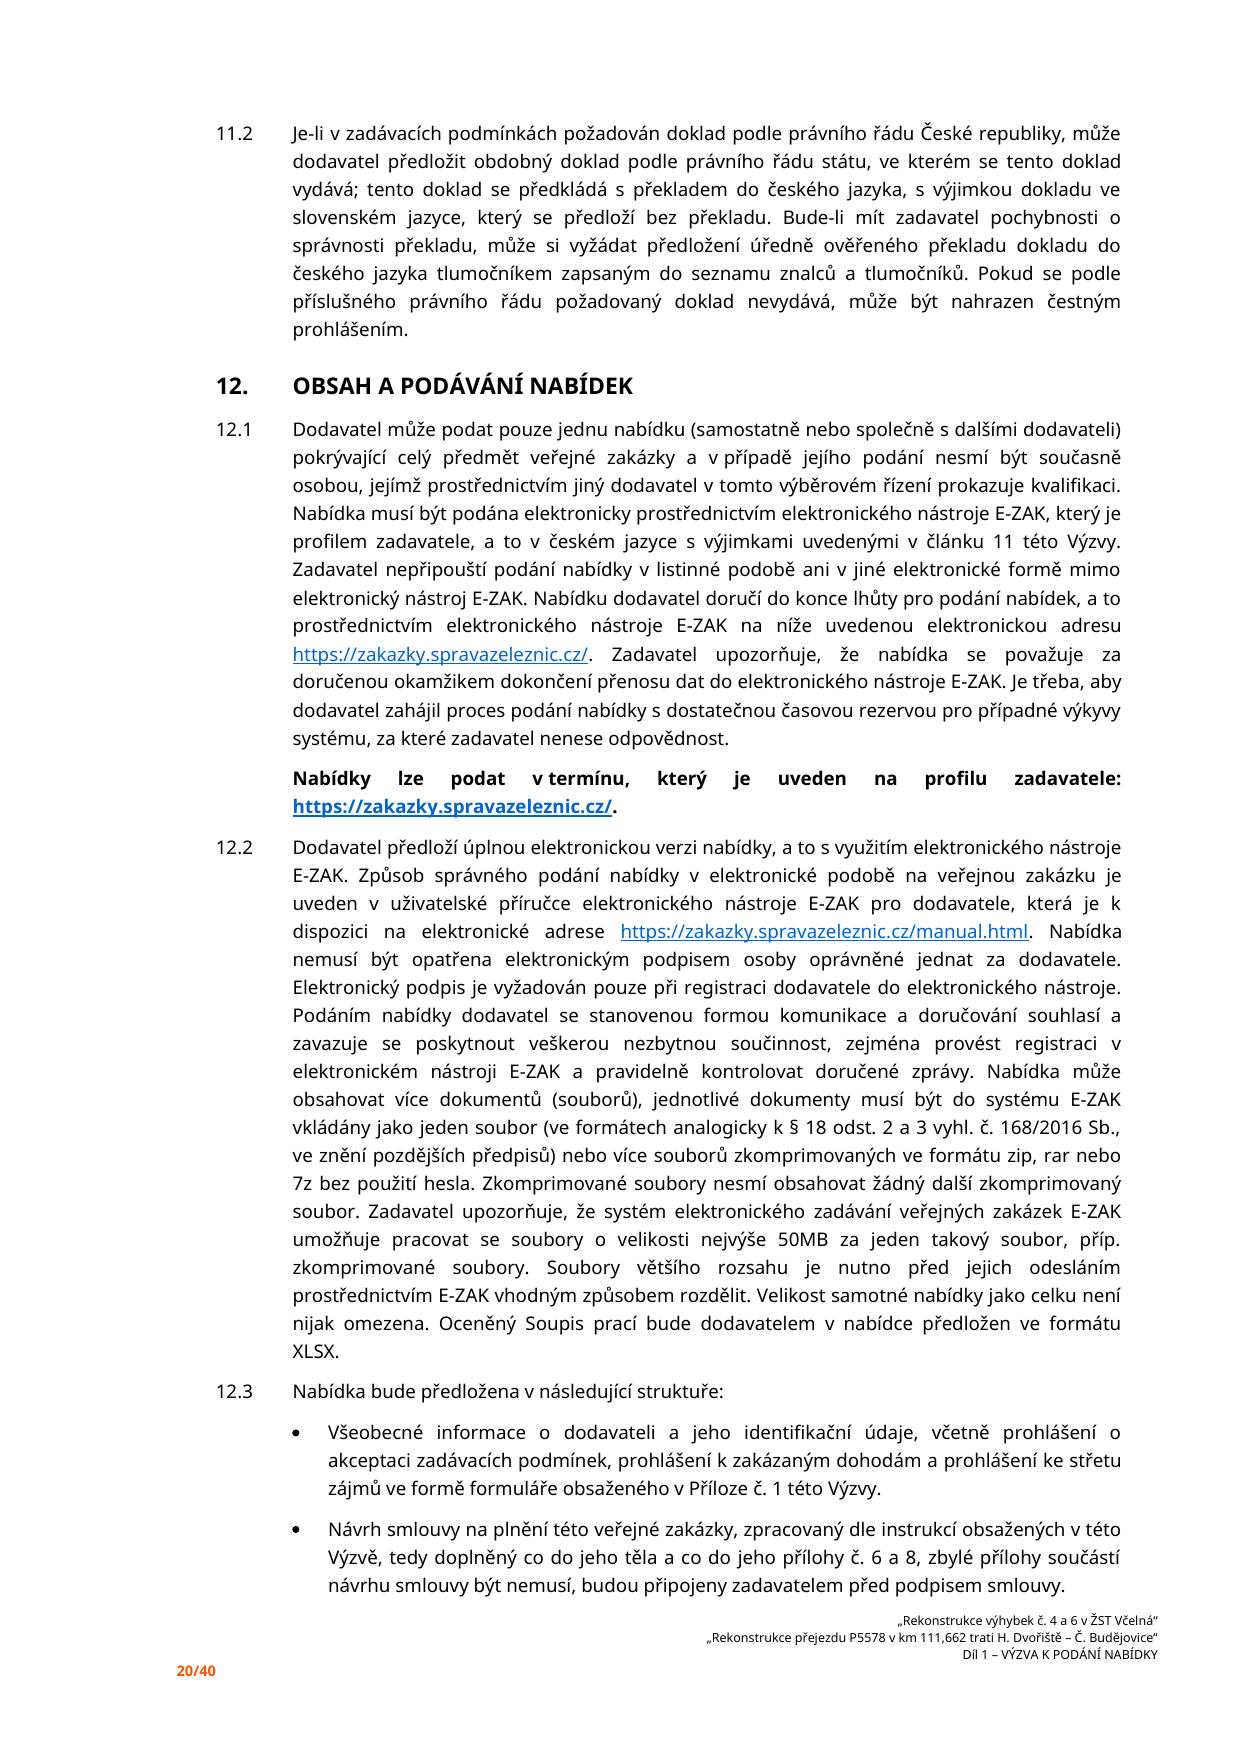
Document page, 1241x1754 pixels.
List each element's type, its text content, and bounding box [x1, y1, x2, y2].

text Dodavatel může podat pouze jednu nabídku (samostatně nebo společně s dalšími dodavateli) pokrývající celý předmět veřejné zakázky a v případě jejího podání nesmí být současně osobou, jejímž prostřednictvím jiný dodavatel v tomto výběrovém řízení prokazuje kvalifikaci. Nabídka musí být podána elektronicky prostřednictvím elektronického nástroje E-ZAK, který je profilem zadavatele, a to v českém jazyce s výjimkami uvedenými v článku 11 této Výzvy. Zadavatel nepřipouští podání nabídky v listinné podobě ani v jiné elektronické formě mimo elektronický nástroj E-ZAK. Nabídku dodavatel doručí do konce lhůty pro podání nabídek, a to prostřednictvím elektronického nástroje E-ZAK na níže uvedenou elektronickou adresu https://zakazky.spravazeleznic.cz/. Zadavatel upozorňuje, že nabídka se považuje za doručenou okamžikem dokončení přenosu dat do elektronického nástroje E-ZAK. Je třeba, aby dodavatel zahájil proces podání nabídky s dostatečnou časovou rezervou pro případné výkyvy systému, za které zadavatel nenese odpovědnost. [216, 417, 1122, 750]
text OBSAH A PODÁVÁNÍ NABÍDEK [216, 370, 1122, 401]
text Nabídky lze podat v termínu, který je uveden na profilu zadavatele: https://zakazky.spravazeleznic.cz/. [292, 765, 1122, 819]
text Je-li v zadávacích podmínkách požadován doklad podle právního řádu České republiky, může dodavatel předložit obdobný doklad podle právního řádu státu, ve kterém se tento doklad vydává; tento doklad se předkládá s překladem do českého jazyka, s výjimkou dokladu ve slovenském jazyce, který se předloží bez překladu. Bude-li mít zadavatel pochybnosti o správnosti překladu, může si vyžádat předložení úředně ověřeného překladu dokladu do českého jazyka tlumočníkem zapsaným do seznamu znalců a tlumočníků. Pokud se podle příslušného právního řádu požadovaný doklad nevydává, může být nahrazen čestným prohlášením. [216, 121, 1122, 342]
text Všeobecné informace o dodavateli a jeho identifikační údaje, včetně prohlášení o akceptaci zadávacích podmínek, prohlášení k zakázaným dohodám a prohlášení ke střetu zájmů ve formě formuláře obsaženého v Příloze č. 1 této Výzvy. [292, 1419, 1122, 1501]
text Dodavatel předloží úplnou elektronickou verzi nabídky, a to s využitím elektronického nástroje E-ZAK. Způsob správného podání nabídky v elektronické podobě na veřejnou zakázku je uveden v uživatelské příručce elektronického nástroje E-ZAK pro dodavatele, která je k dispozici na elektronické adrese https://zakazky.spravazeleznic.cz/manual.html. Nabídka nemusí být opatřena elektronickým podpisem osoby oprávněné jednat za dodavatele. Elektronický podpis je vyžadován pouze při registraci dodavatele do elektronického nástroje. Podáním nabídky dodavatel se stanovenou formou komunikace a doručování souhlasí a zavazuje se poskytnout veškerou nezbytnou součinnost, zejména provést registraci v elektronickém nástroji E-ZAK a pravidelně kontrolovat doručené zprávy. Nabídka může obsahovat více dokumentů (souborů), jednotlivé dokumenty musí být do systému E-ZAK vkládány jako jeden soubor (ve formátech analogicky k § 18 odst. 2 a 3 vyhl. č. 168/2016 Sb., ve znění pozdějších předpisů) nebo více souborů zkomprimovaných ve formátu zip, rar nebo 7z bez použití hesla. Zkomprimované soubory nesmí obsahovat žádný další zkomprimovaný soubor. Zadavatel upozorňuje, že systém elektronického zadávání veřejných zakázek E-ZAK umožňuje pracovat se soubory o velikosti nejvýše 50MB za jeden takový soubor, příp. zkomprimované soubory. Soubory většího rozsahu je nutno před jejich odesláním prostřednictvím E-ZAK vhodným způsobem rozdělit. Velikost samotné nabídky jako celku není nijak omezena. Oceněný Soupis prací bude dodavatelem v nabídce předložen ve formátu XLSX. [216, 834, 1122, 1364]
text Nabídka bude předložena v následující struktuře: [216, 1379, 1122, 1404]
text Návrh smlouvy na plnění této veřejné zakázky, zpracovaný dle instrukcí obsažených v této Výzvě, tedy doplněný co do jeho těla a co do jeho přílohy č. 6 a 8, zbylé přílohy součástí návrhu smlouvy být nemusí, budou připojeny zadavatelem před podpisem smlouvy. [292, 1516, 1122, 1597]
